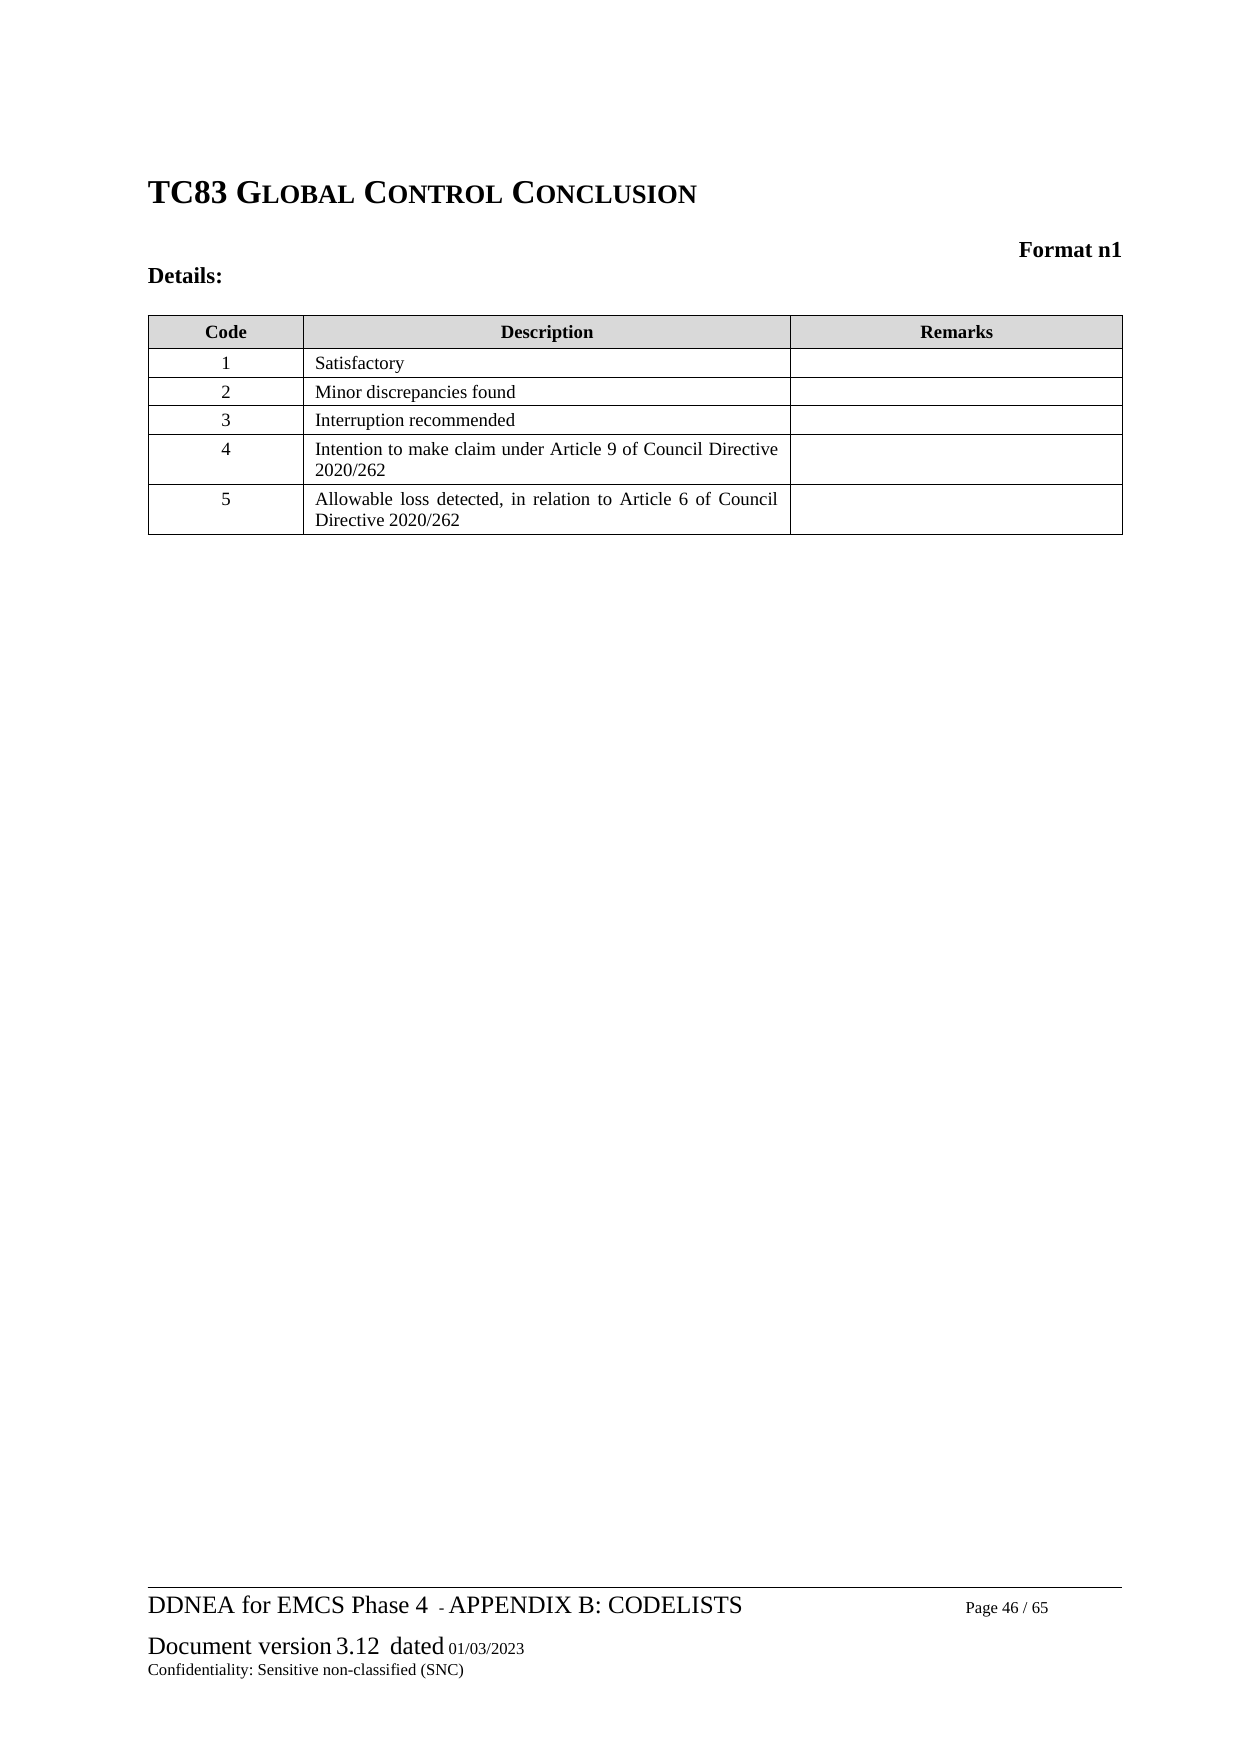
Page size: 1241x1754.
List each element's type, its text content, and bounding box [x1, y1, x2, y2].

text Format n1 [148, 236, 1122, 262]
table_cell 5 [149, 485, 303, 534]
table_cell [791, 378, 1122, 405]
table_cell Intention to make claim under Article 9 of Council Directive 2020/262 [304, 435, 790, 484]
table_cell [791, 435, 1122, 484]
table_header Description [304, 316, 790, 348]
text TC83 Global Control Conclusion [148, 173, 1122, 211]
table_header Remarks [791, 316, 1122, 348]
table_header Code [149, 316, 303, 348]
text Details: [148, 262, 1122, 289]
table_cell 4 [149, 435, 303, 484]
table_cell [791, 406, 1122, 434]
table_cell 1 [149, 349, 303, 377]
table_cell Allowable loss detected, in relation to Article 6 of Council Directive 2020/262 [304, 485, 790, 534]
table_cell [791, 349, 1122, 377]
table_cell [791, 485, 1122, 534]
table_cell 2 [149, 378, 303, 405]
table_cell Interruption recommended [304, 406, 790, 434]
table_cell Minor discrepancies found [304, 378, 790, 405]
table_cell 3 [149, 406, 303, 434]
table_cell Satisfactory [304, 349, 790, 377]
